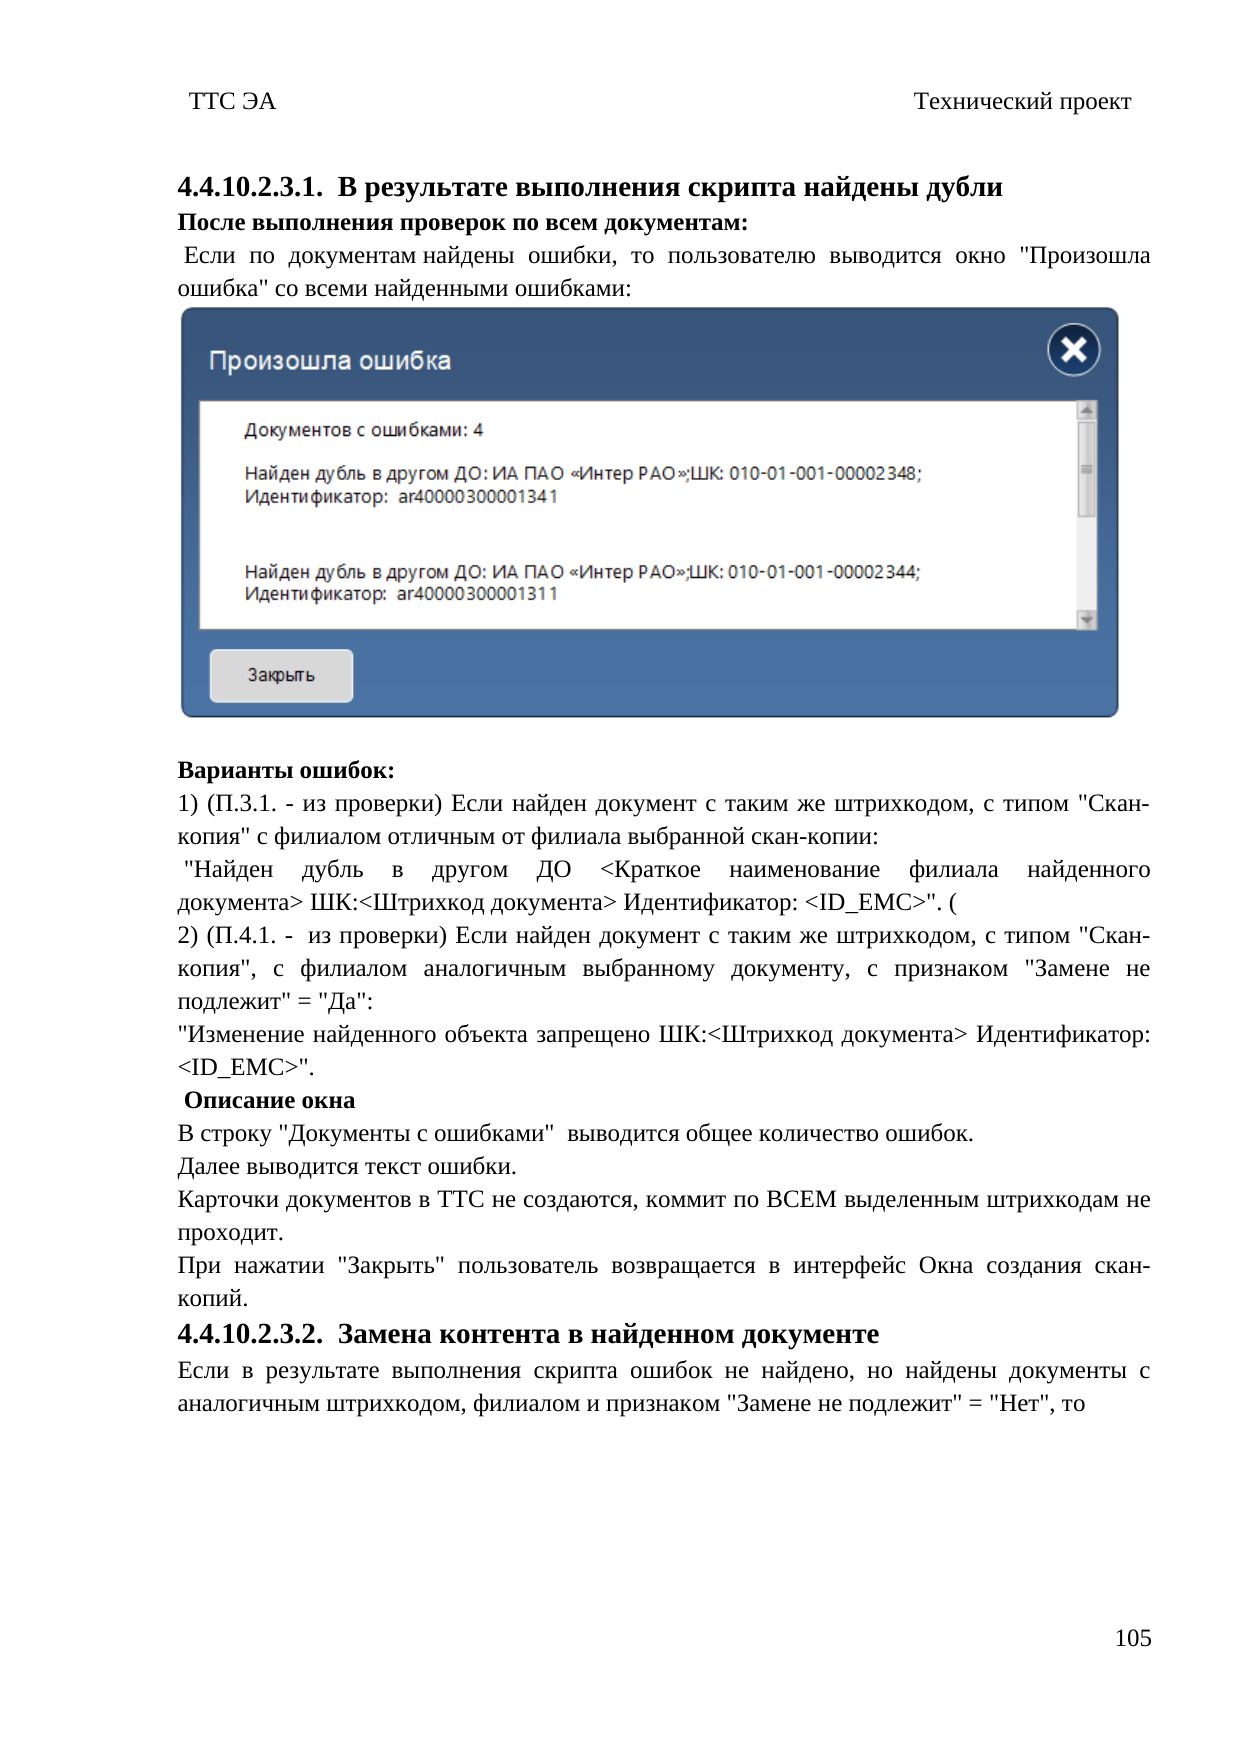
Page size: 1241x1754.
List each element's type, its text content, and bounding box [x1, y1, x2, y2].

subtitle 4.4.10.2.3.1. В результате выполнения скрипта найдены дубли [177, 169, 1152, 202]
text "Найден дубль в другом ДО <Краткое наименование филиала найденного документа> ШК:<Штрихкод документа> Идентификатор: <ID_EMC>". ( [177, 854, 1152, 916]
text Варианты ошибок: [177, 755, 1152, 784]
text Если по документам найдены ошибки, то пользователю выводится окно "Произошла ошибка" со всеми найденными ошибками: [177, 240, 1152, 302]
text После выполнения проверок по всем документам: [177, 207, 1152, 236]
text В строку "Документы с ошибками" выводится общее количество ошибок. [177, 1118, 1152, 1147]
text При нажатии "Закрыть" пользователь возвращается в интерфейс Окна создания скан-копий. [177, 1250, 1152, 1312]
text "Изменение найденного объекта запрещено ШК:<Штрихкод документа> Идентификатор: <ID_EMC>". [177, 1019, 1152, 1081]
text Далее выводится текст ошибки. [177, 1151, 1152, 1180]
subtitle 4.4.10.2.3.2. Замена контента в найденном документе [177, 1316, 1152, 1350]
picture [177, 306, 1123, 719]
text 1) (П.3.1. - из проверки) Если найден документ с таким же штрихкодом, с типом "Скан-копия" с филиалом отличным от филиала выбранной скан-копии: [177, 788, 1152, 850]
text Карточки документов в ТТС не создаются, коммит по ВСЕМ выделенным штрихкодам не проходит. [177, 1184, 1152, 1246]
text 2) (П.4.1. - из проверки) Если найден документ с таким же штрихкодом, с типом "Скан-копия", с филиалом аналогичным выбранному документу, с признаком "Замене не подлежит" = "Да": [177, 920, 1152, 1015]
text Если в результате выполнения скрипта ошибок не найдено, но найдены документы с аналогичным штрихкодом, филиалом и признаком "Замене не подлежит" = "Нет", то [177, 1355, 1152, 1417]
text Описание окна [177, 1085, 1152, 1114]
